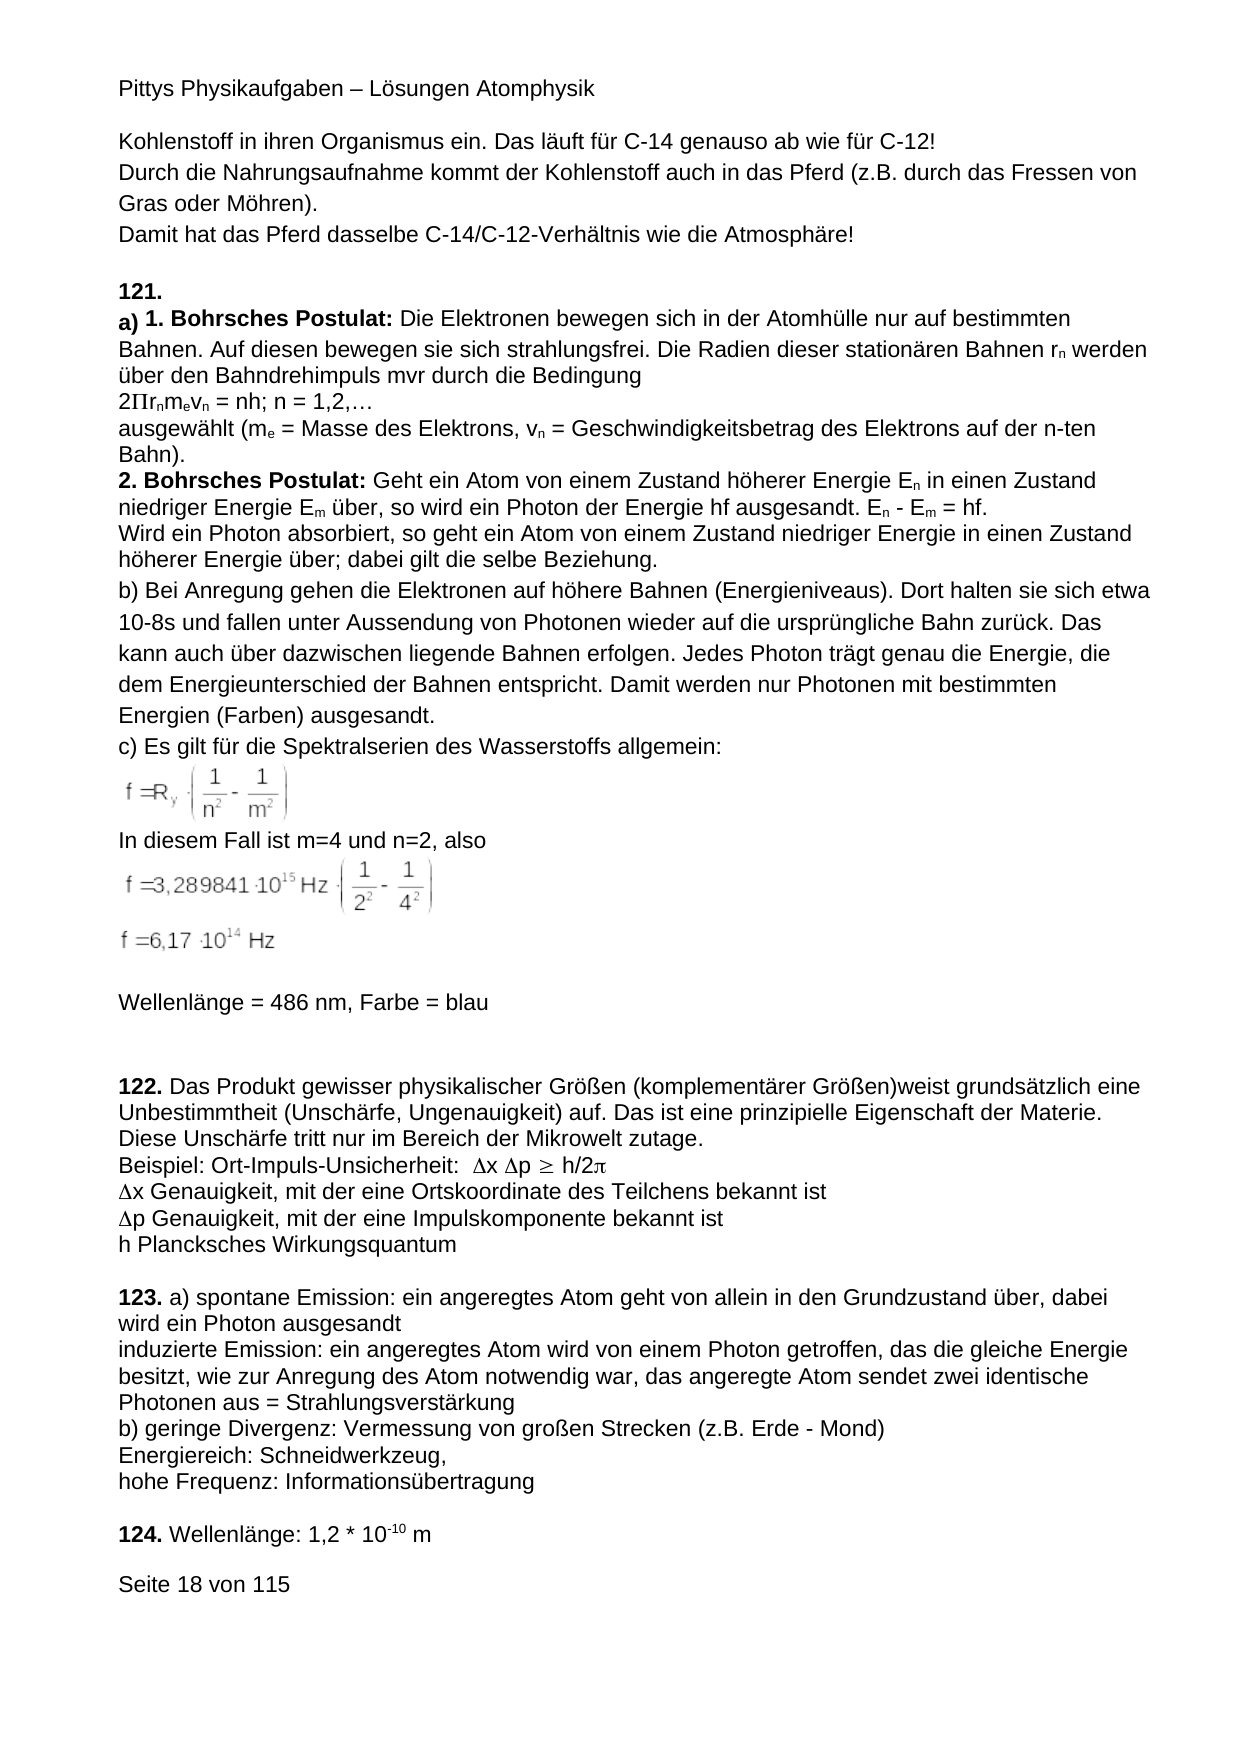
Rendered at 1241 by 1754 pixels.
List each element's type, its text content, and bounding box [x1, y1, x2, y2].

text In diesem Fall ist m=4 und n=2, also [118, 827, 1152, 853]
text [118, 128, 1152, 304]
text Wellenlänge = 486 nm, Farbe = blau [118, 984, 1152, 1042]
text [118, 1042, 1152, 1547]
text a) 1. Bohrsches Postulat: Die Elektronen bewegen sich in der Atomhülle nur auf bestimmten Bahnen. Auf diesen bewegen sie sich strahlungsfrei. Die Radien dieser stationären Bahnen rn werden über den Bahndrehimpuls mvr durch die Bedingung 2rnmevn = nh; n = 1,2,… ausgewählt (me = Masse des Elektrons, vn = Geschwindigkeitsbetrag des Elektrons auf der n-ten Bahn). 2. Bohrsches Postulat: Geht ein Atom von einem Zustand höherer Energie En in einen Zustand niedriger Energie Em über, so wird ein Photon der Energie hf ausgesandt. En - Em = hf. Wird ein Photon absorbiert, so geht ein Atom von einem Zustand niedriger Energie in einen Zustand höherer Energie über; dabei gilt die selbe Beziehung. b) Bei Anregung gehen die Elektronen auf höhere Bahnen (Energieniveaus). Dort halten sie sich etwa 10-8s und fallen unter Aussendung von Photonen wieder auf die ursprüngliche Bahn zurück. Das kann auch über dazwischen liegende Bahnen erfolgen. Jedes Photon trägt genau die Energie, die dem Energieunterschied der Bahnen entspricht. Damit werden nur Photonen mit bestimmten Energien (Farben) ausgesandt. c) Es gilt für die Spektralserien des Wasserstoffs allgemein: [118, 304, 1152, 759]
